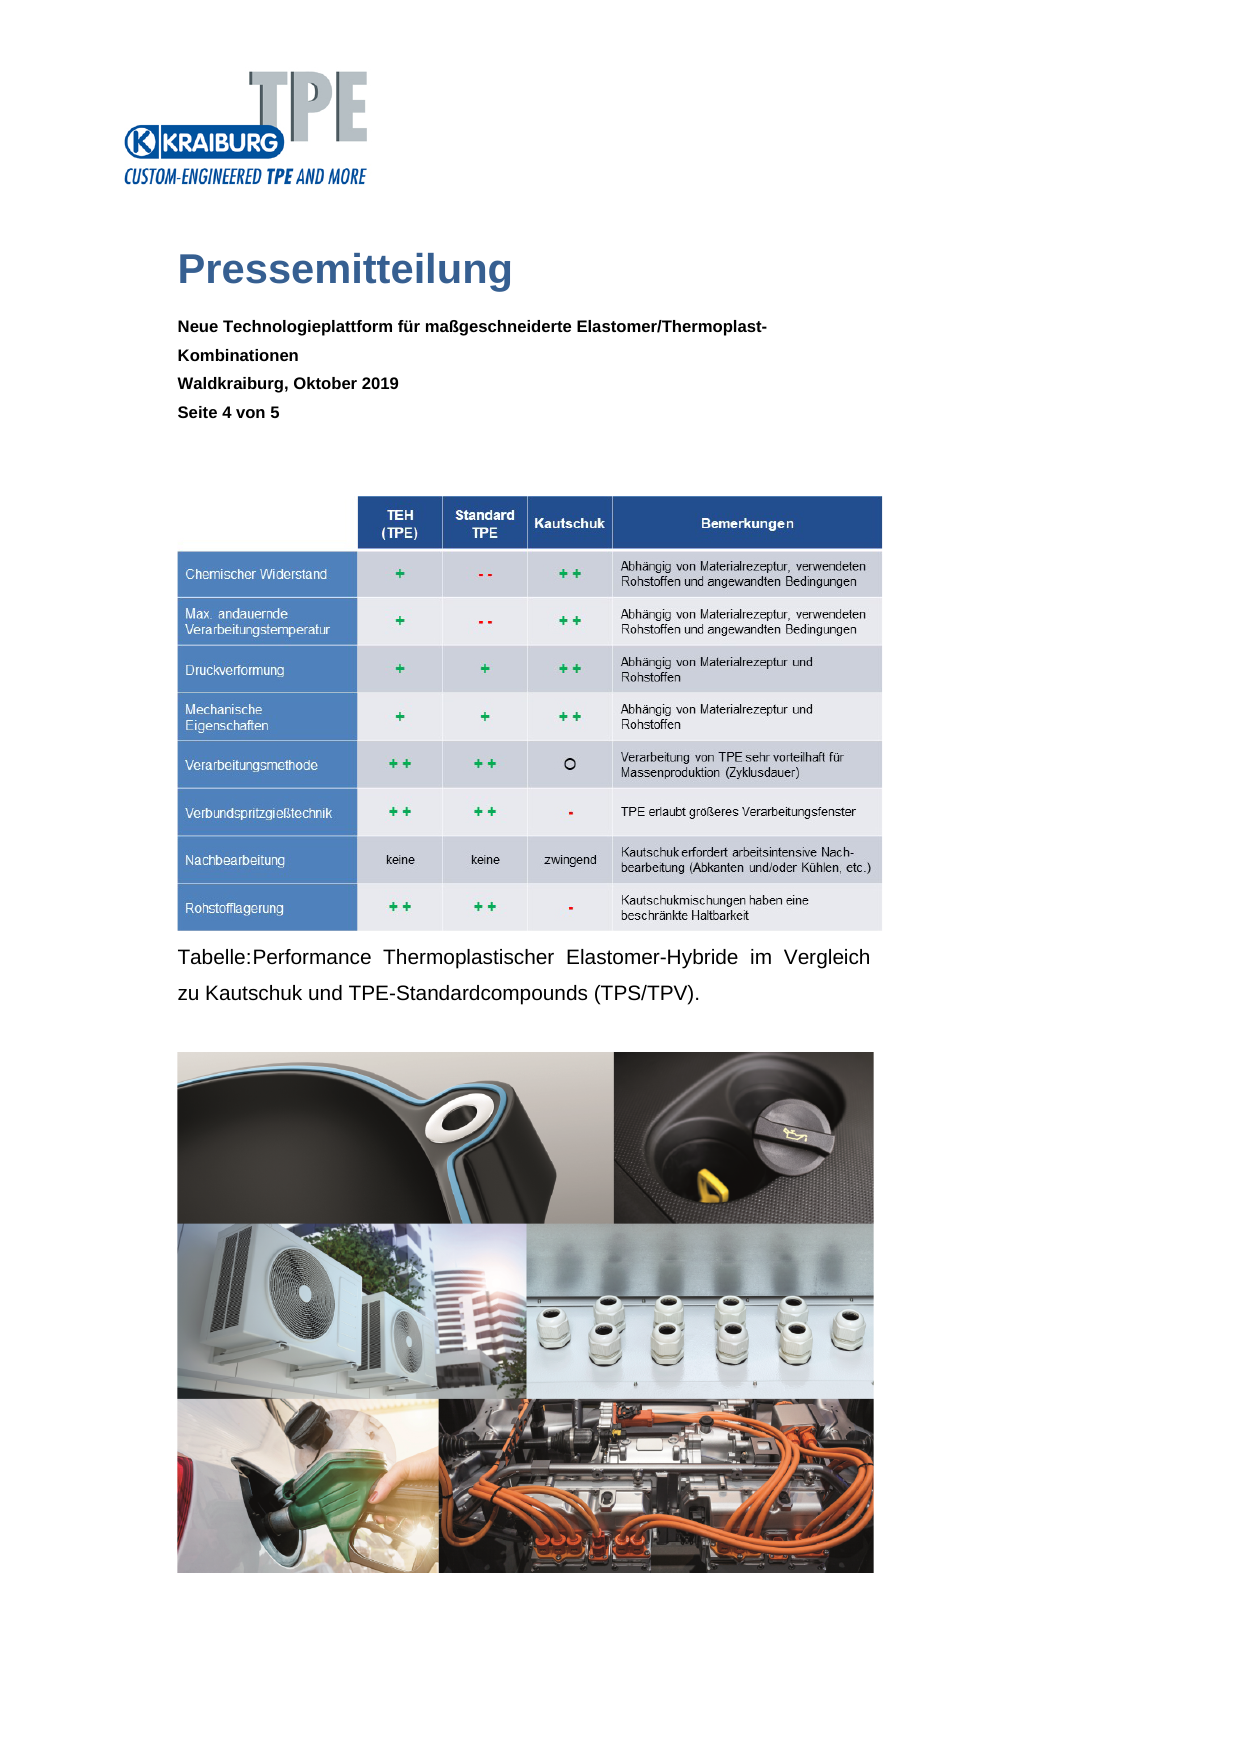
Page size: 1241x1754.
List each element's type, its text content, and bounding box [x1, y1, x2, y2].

text Tabelle: Performance Thermoplastischer Elastomer-Hybride im Vergleich zu Kautschuk und TPE-Standardcompounds (TPS/TPV). [177, 944, 871, 1004]
picture [112, 55, 379, 200]
picture [177, 496, 883, 931]
picture [177, 1052, 874, 1573]
